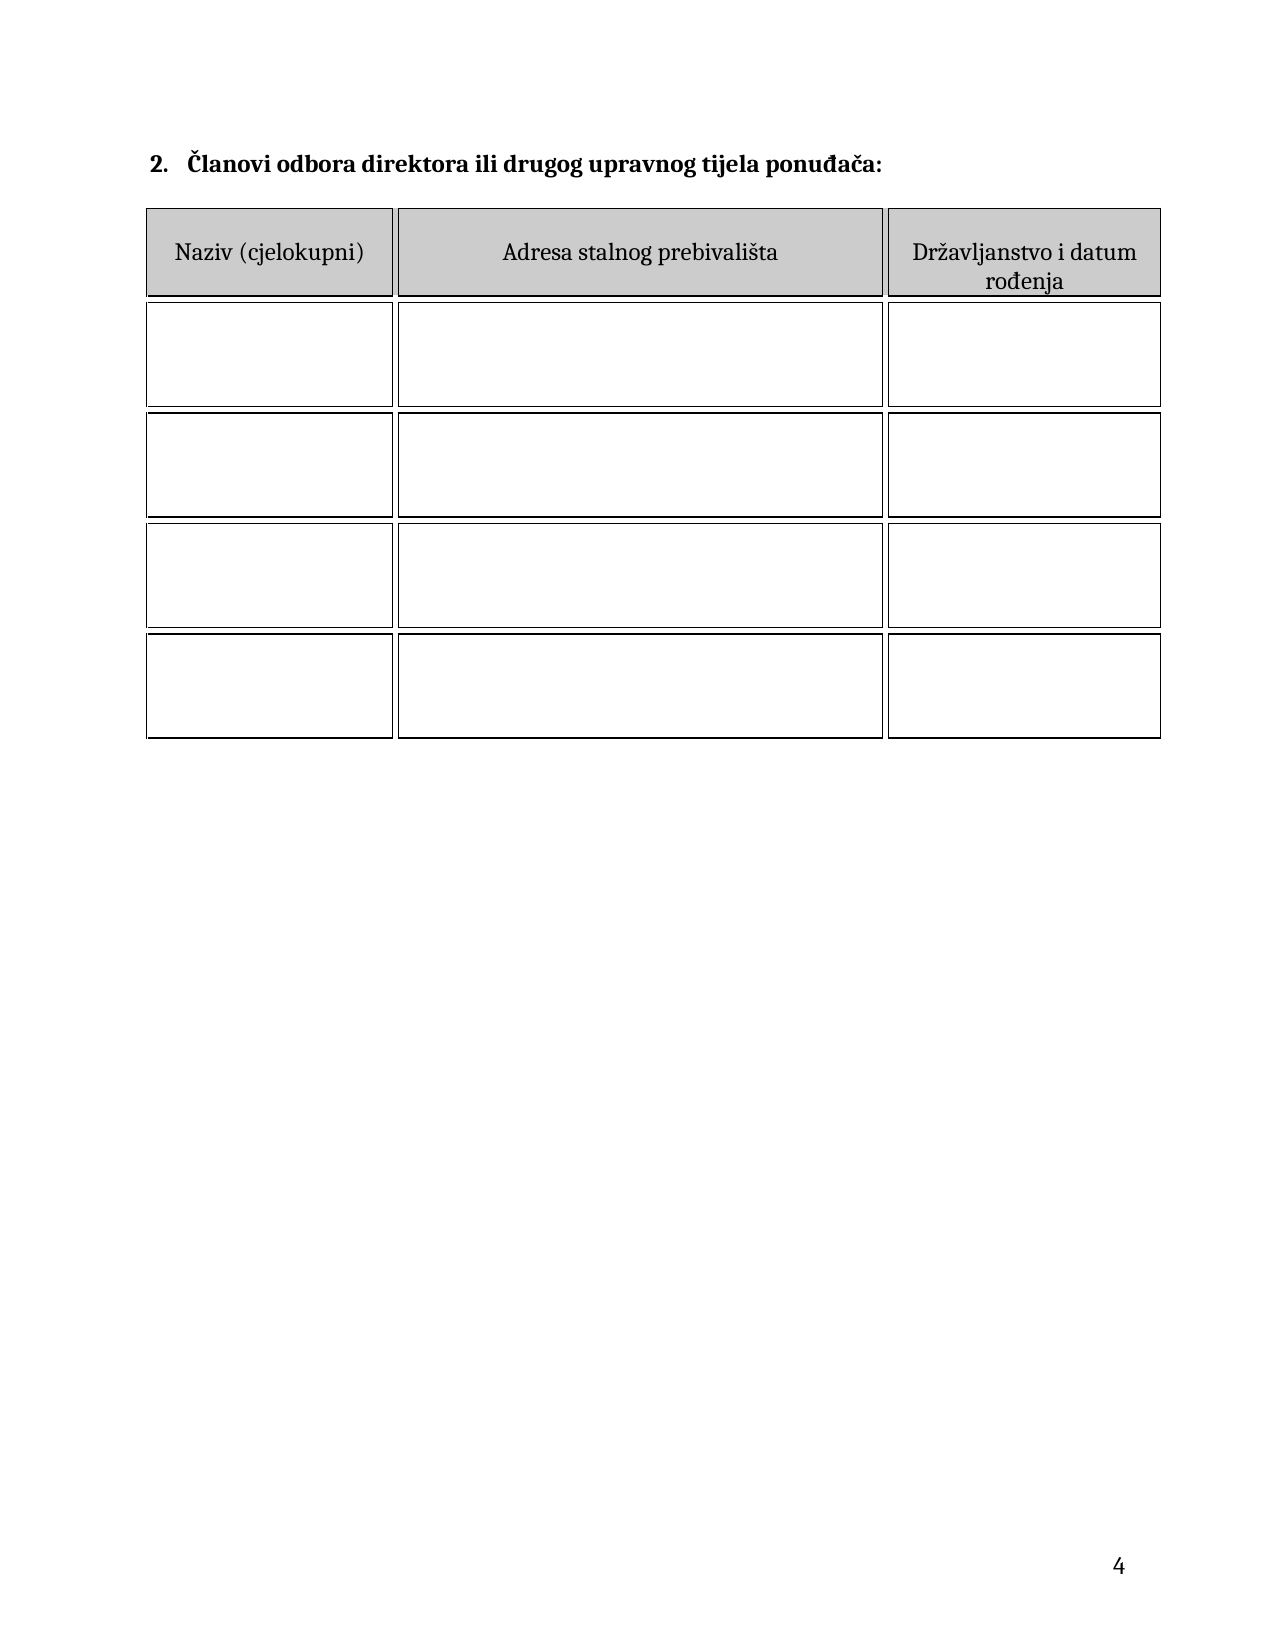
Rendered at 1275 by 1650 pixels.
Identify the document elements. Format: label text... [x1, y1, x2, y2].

table_cell [147, 407, 392, 412]
table_cell [889, 407, 1161, 412]
table_cell [883, 412, 888, 516]
table_cell [883, 523, 888, 627]
table_cell [393, 633, 398, 737]
table_cell [398, 628, 882, 633]
table_cell [147, 524, 392, 627]
table_cell [147, 628, 392, 633]
table_cell [398, 739, 882, 743]
table_cell [393, 523, 398, 627]
list Članovi odbora direktora ili drugog upravnog tijela ponuđača: [150, 150, 1095, 179]
table_cell [889, 303, 1160, 406]
table_cell [392, 295, 398, 302]
table_cell [889, 414, 1160, 516]
table_cell [393, 302, 398, 406]
table_cell [393, 412, 398, 516]
table_cell [399, 414, 882, 516]
table_cell [147, 296, 392, 302]
table_cell [399, 635, 882, 737]
table_header [393, 208, 398, 295]
table_cell [889, 635, 1160, 737]
table_cell [398, 518, 882, 522]
table_header Državljanstvo i datum rođenja [889, 209, 1160, 295]
table_cell [399, 524, 882, 627]
table_cell [883, 302, 888, 406]
table_cell [147, 738, 392, 743]
table_cell [147, 634, 392, 737]
table_cell [883, 633, 888, 737]
table_cell [889, 739, 1161, 743]
table_cell [398, 297, 882, 302]
table_cell [399, 303, 882, 406]
table_header Adresa stalnog prebivališta [399, 209, 882, 295]
table_cell [147, 413, 392, 516]
table_cell [889, 524, 1160, 627]
table_cell [889, 297, 1161, 302]
table_cell [889, 518, 1161, 522]
table_cell [147, 517, 392, 522]
table_header Naziv (cjelokupni) [147, 209, 392, 295]
table_cell [889, 628, 1161, 633]
table_cell [398, 407, 882, 412]
table_header [883, 208, 888, 295]
table_cell [147, 303, 392, 406]
